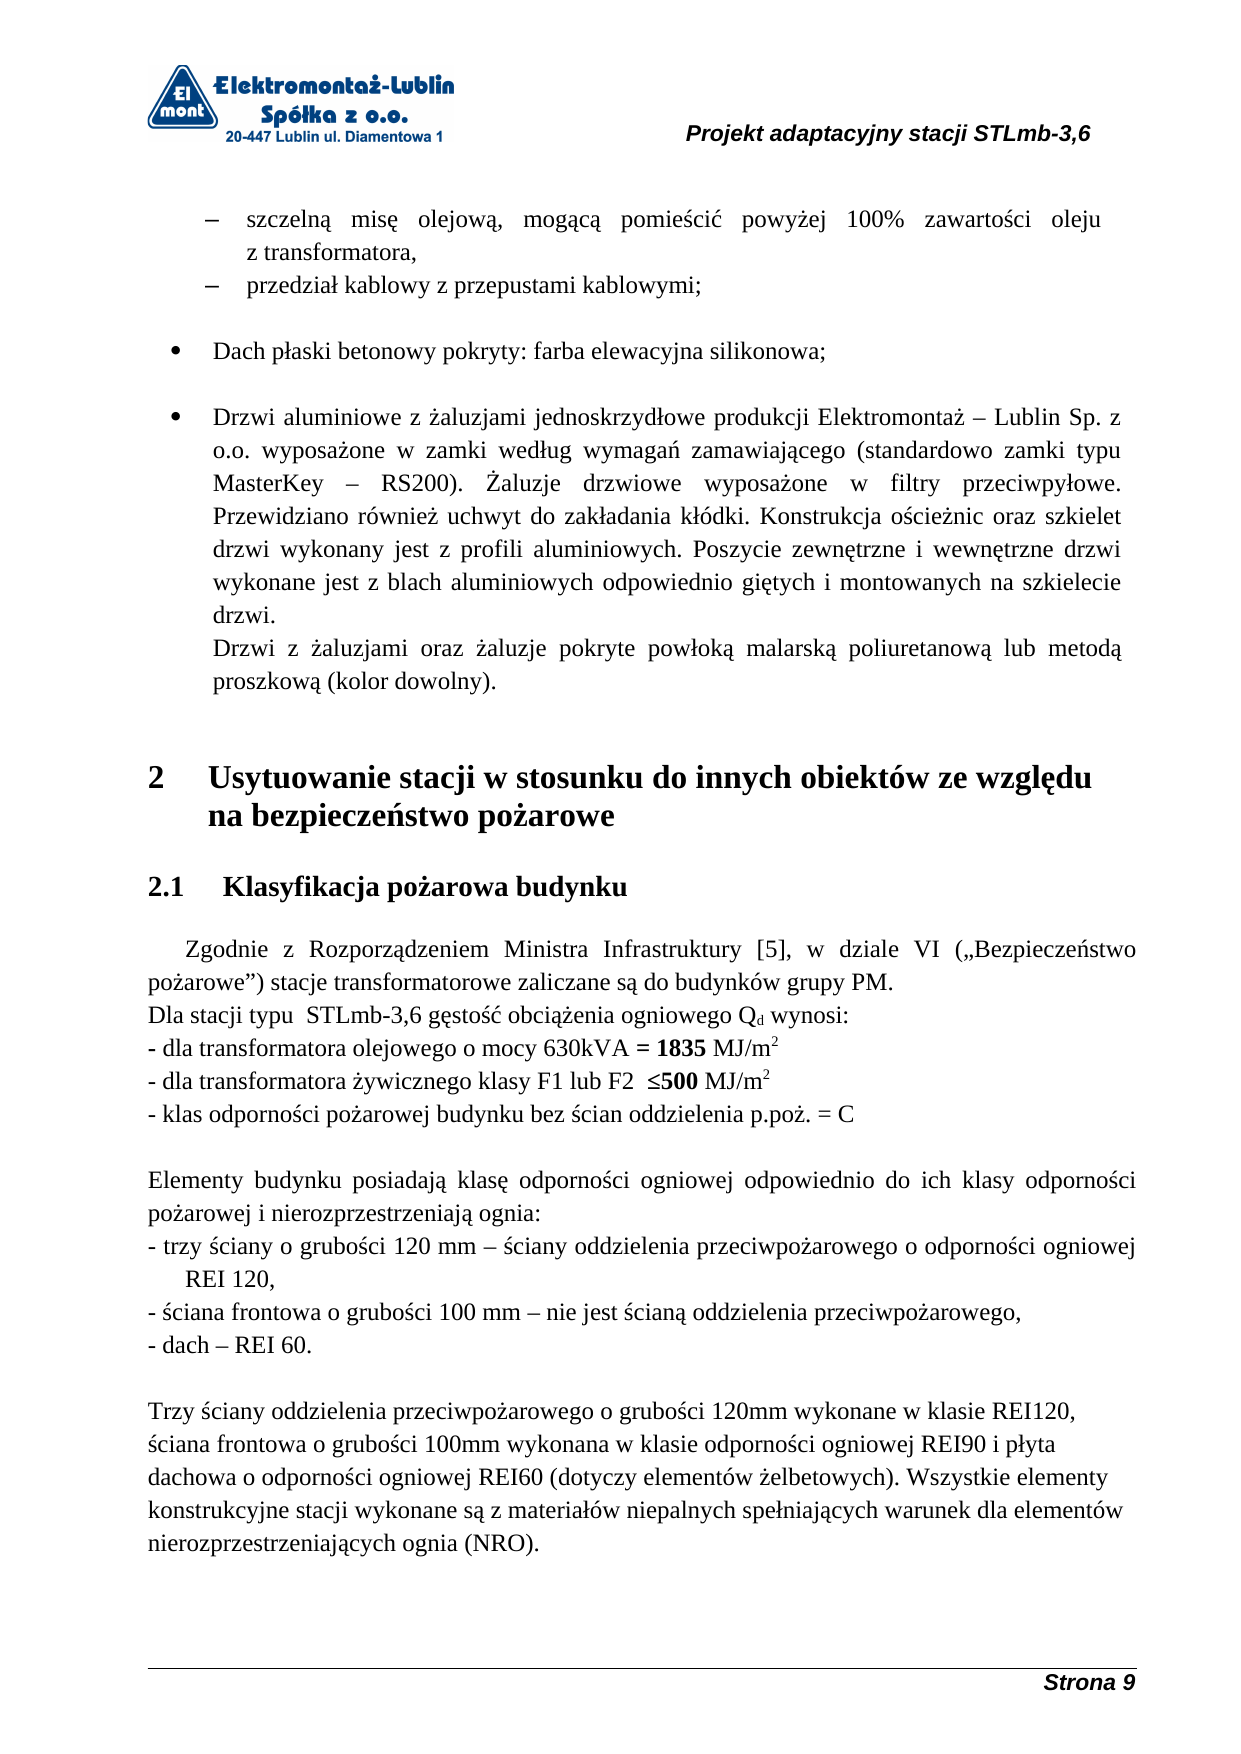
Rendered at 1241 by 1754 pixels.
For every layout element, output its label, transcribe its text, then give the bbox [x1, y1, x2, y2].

list Dach płaski betonowy pokryty: farba elewacyjna silikonowa; [171, 336, 1122, 364]
text dachowa o odporności ogniowej REI60 (dotyczy elementów żelbetowych). Wszystkie elementy [148, 1462, 1137, 1491]
list Drzwi aluminiowe z żaluzjami jednoskrzydłowe produkcji Elektromontaż – Lublin Sp. z o.o. wyposażone w zamki według wymagań zamawiającego (standardowo zamki typu MasterKey – RS200). Żaluzje drzwiowe wyposażone w filtry przeciwpyłowe. Przewidziano również uchwyt do zakładania kłódki. Konstrukcja ościeżnic oraz szkielet drzwi wykonany jest z profili aluminiowych. Poszycie zewnętrzne i wewnętrzne drzwi wykonane jest z blach aluminiowych odpowiednio giętych i montowanych na szkielecie drzwi. [171, 402, 1122, 629]
text - klas odporności pożarowej budynku bez ścian oddzielenia p.poż. = C [148, 1099, 1137, 1128]
text Drzwi z żaluzjami oraz żaluzje pokryte powłoką malarską poliuretanową lub metodą proszkową (kolor dowolny). [213, 633, 1122, 695]
text - dla transformatora żywicznego klasy F1 lub F2 ≤500 MJ/m2 [148, 1066, 1137, 1095]
text nierozprzestrzeniających ognia (NRO). [148, 1528, 1137, 1557]
text - dach – REI 60. [148, 1330, 1137, 1359]
text Dla stacji typu STLmb-3,6 gęstość obciążenia ogniowego Qd wynosi: [148, 1000, 1137, 1029]
picture [147, 65, 454, 142]
text - ściana frontowa o grubości 100 mm – nie jest ścianą oddzielenia przeciwpożarowego, [148, 1297, 1137, 1326]
text ściana frontowa o grubości 100mm wykonana w klasie odporności ogniowej REI90 i płyta [148, 1429, 1137, 1458]
text Elementy budynku posiadają klasę odporności ogniowej odpowiednio do ich klasy odporności pożarowej i nierozprzestrzeniają ognia: [148, 1165, 1137, 1227]
text - dla transformatora olejowego o mocy 630kVA = 1835 MJ/m2 [148, 1033, 1137, 1062]
text Zgodnie z Rozporządzeniem Ministra Infrastruktury [5], w dziale VI („Bezpieczeństwo pożarowe”) stacje transformatorowe zaliczane są do budynków grupy PM. [148, 934, 1137, 996]
text Trzy ściany oddzielenia przeciwpożarowego o grubości 120mm wykonane w klasie REI120, [148, 1396, 1137, 1425]
subtitle Usytuowanie stacji w stosunku do innych obiektów ze względu na bezpieczeństwo pożarowe [148, 757, 1122, 834]
text konstrukcyjne stacji wykonane są z materiałów niepalnych spełniających warunek dla elementów [148, 1495, 1137, 1524]
subtitle Klasyfikacja pożarowa budynku [148, 869, 1122, 902]
list szczelną misę olejową, mogącą pomieścić powyżej 100% zawartości oleju z transformatora, [205, 203, 1122, 265]
text - trzy ściany o grubości 120 mm – ściany oddzielenia przeciwpożarowego o odporności ogniowej REI 120, [148, 1231, 1137, 1293]
list przedział kablowy z przepustami kablowymi; [205, 270, 1122, 298]
